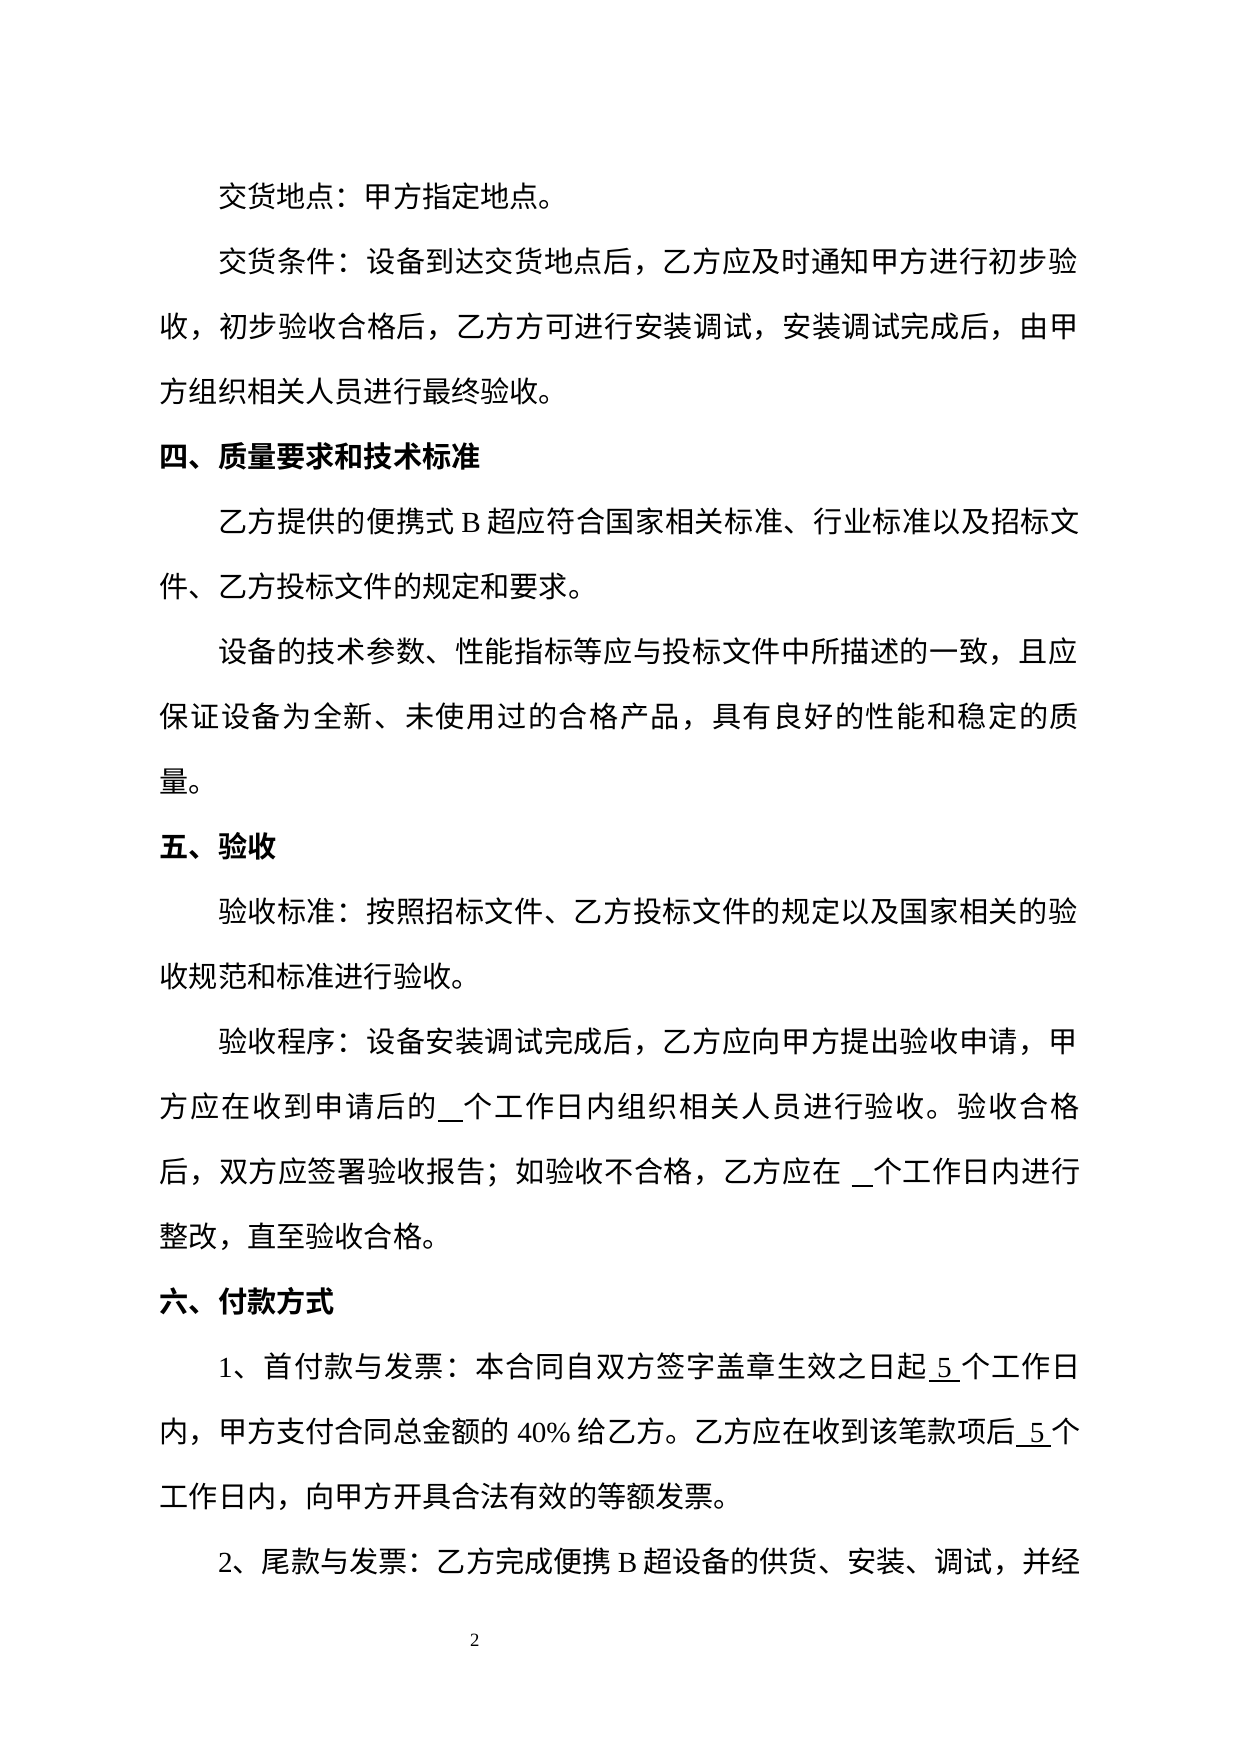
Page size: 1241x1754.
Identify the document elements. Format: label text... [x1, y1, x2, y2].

text 验收程序：设备安装调试完成后，乙方应向甲方提出验收申请，甲方应在收到申请后的 个工作日内组织相关人员进行验收。验收合格后，双方应签署验收报告；如验收不合格，乙方应在 个工作日内进行整改，直至验收合格。 [159, 1007, 1081, 1267]
text 1、首付款与发票：本合同自双方签字盖章生效之日起 5 个工作日内，甲方支付合同总金额的 40% 给乙方。乙方应在收到该笔款项后 5 个工作日内，向甲方开具合法有效的等额发票。 [159, 1332, 1081, 1527]
text 五、验收 [159, 812, 1081, 877]
text 四、质量要求和技术标准 [159, 422, 1081, 487]
text 六、付款方式 [159, 1267, 1081, 1332]
text 交货地点：甲方指定地点。 [159, 162, 1081, 227]
text 验收标准：按照招标文件、乙方投标文件的规定以及国家相关的验收规范和标准进行验收。 [159, 877, 1081, 1007]
text 交货条件：设备到达交货地点后，乙方应及时通知甲方进行初步验收，初步验收合格后，乙方方可进行安装调试，安装调试完成后，由甲方组织相关人员进行最终验收。 [159, 227, 1081, 422]
text 设备的技术参数、性能指标等应与投标文件中所描述的一致，且应保证设备为全新、未使用过的合格产品，具有良好的性能和稳定的质量。 [159, 617, 1081, 812]
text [159, 1527, 1081, 1592]
text 乙方提供的便携式B超应符合国家相关标准、行业标准以及招标文件、乙方投标文件的规定和要求。 [159, 487, 1081, 617]
